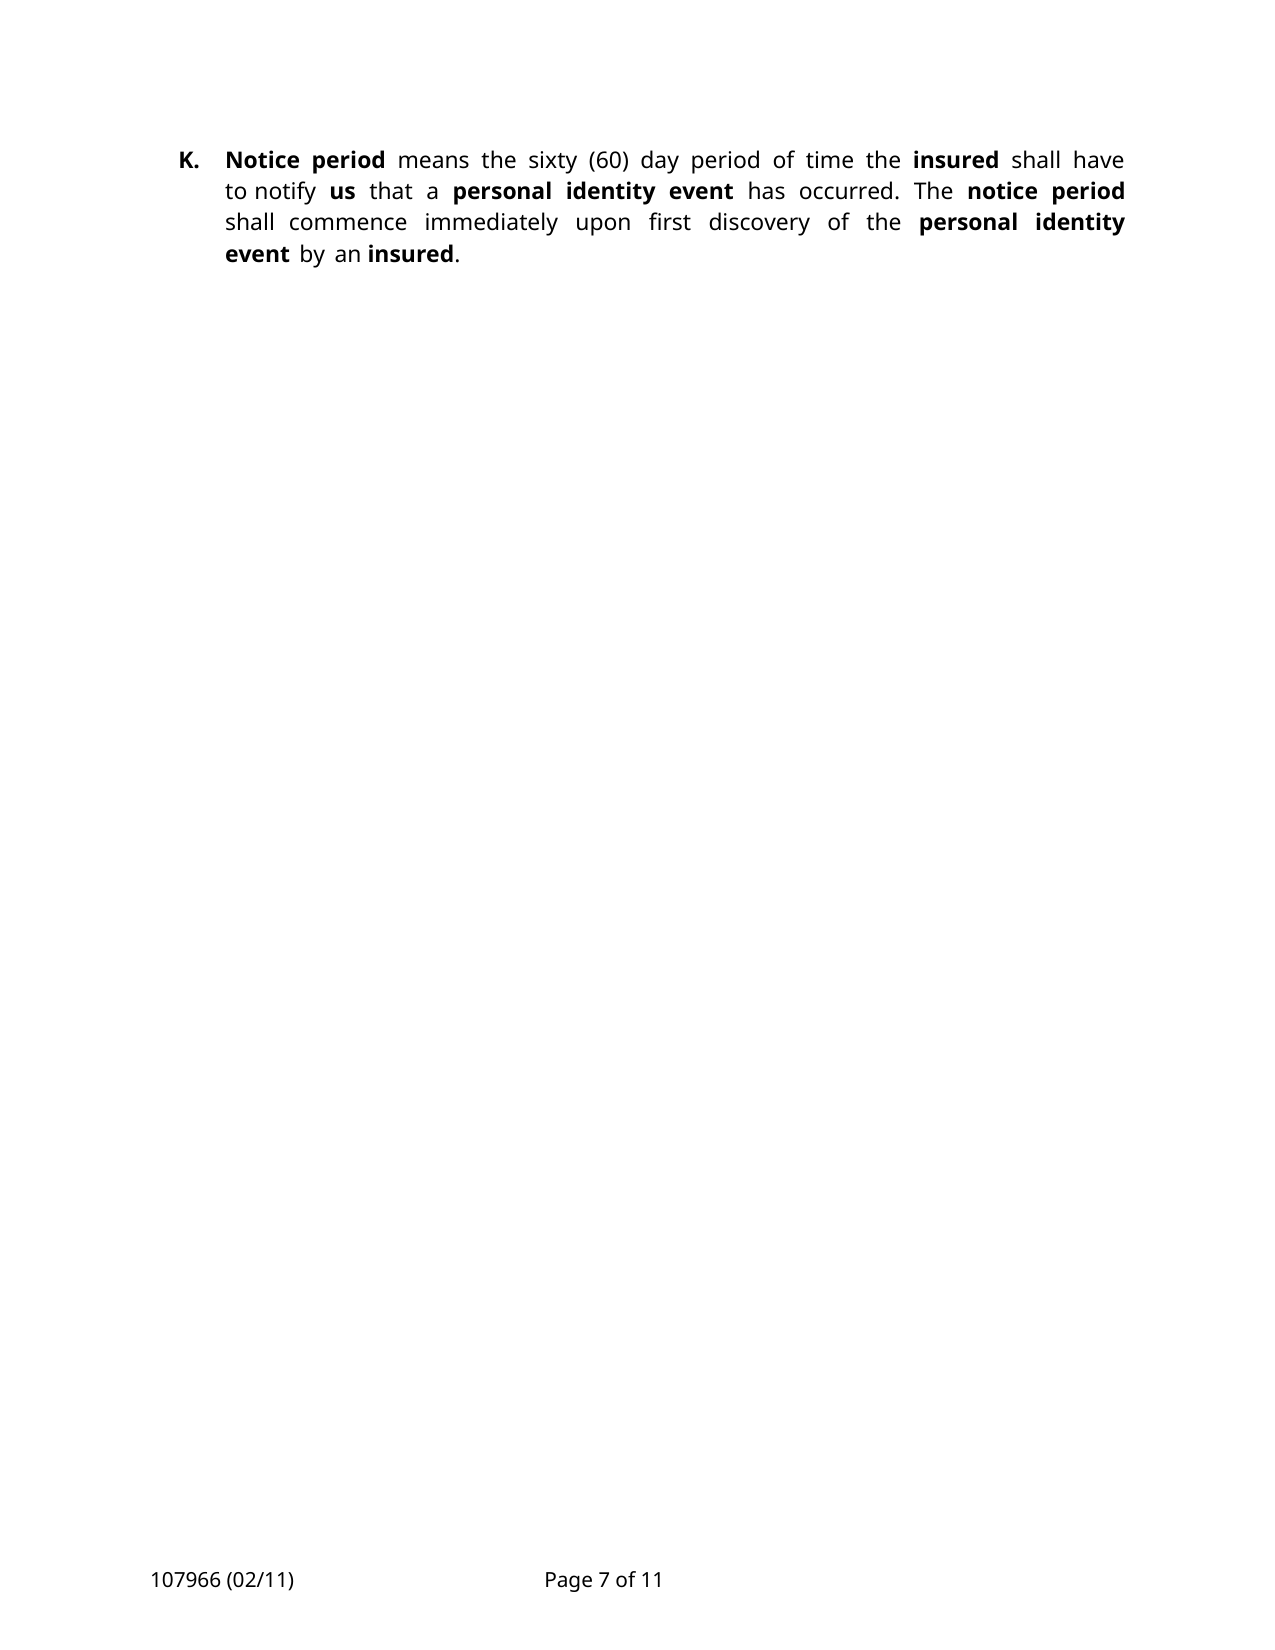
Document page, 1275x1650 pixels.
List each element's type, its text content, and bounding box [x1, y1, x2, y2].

list Notice period means the sixty (60) day period of time the insured shall have to notify us that a personal identity event has occurred. The notice period shall commence immediately upon first discovery of the personal identity event by an insured. [178, 144, 1125, 269]
